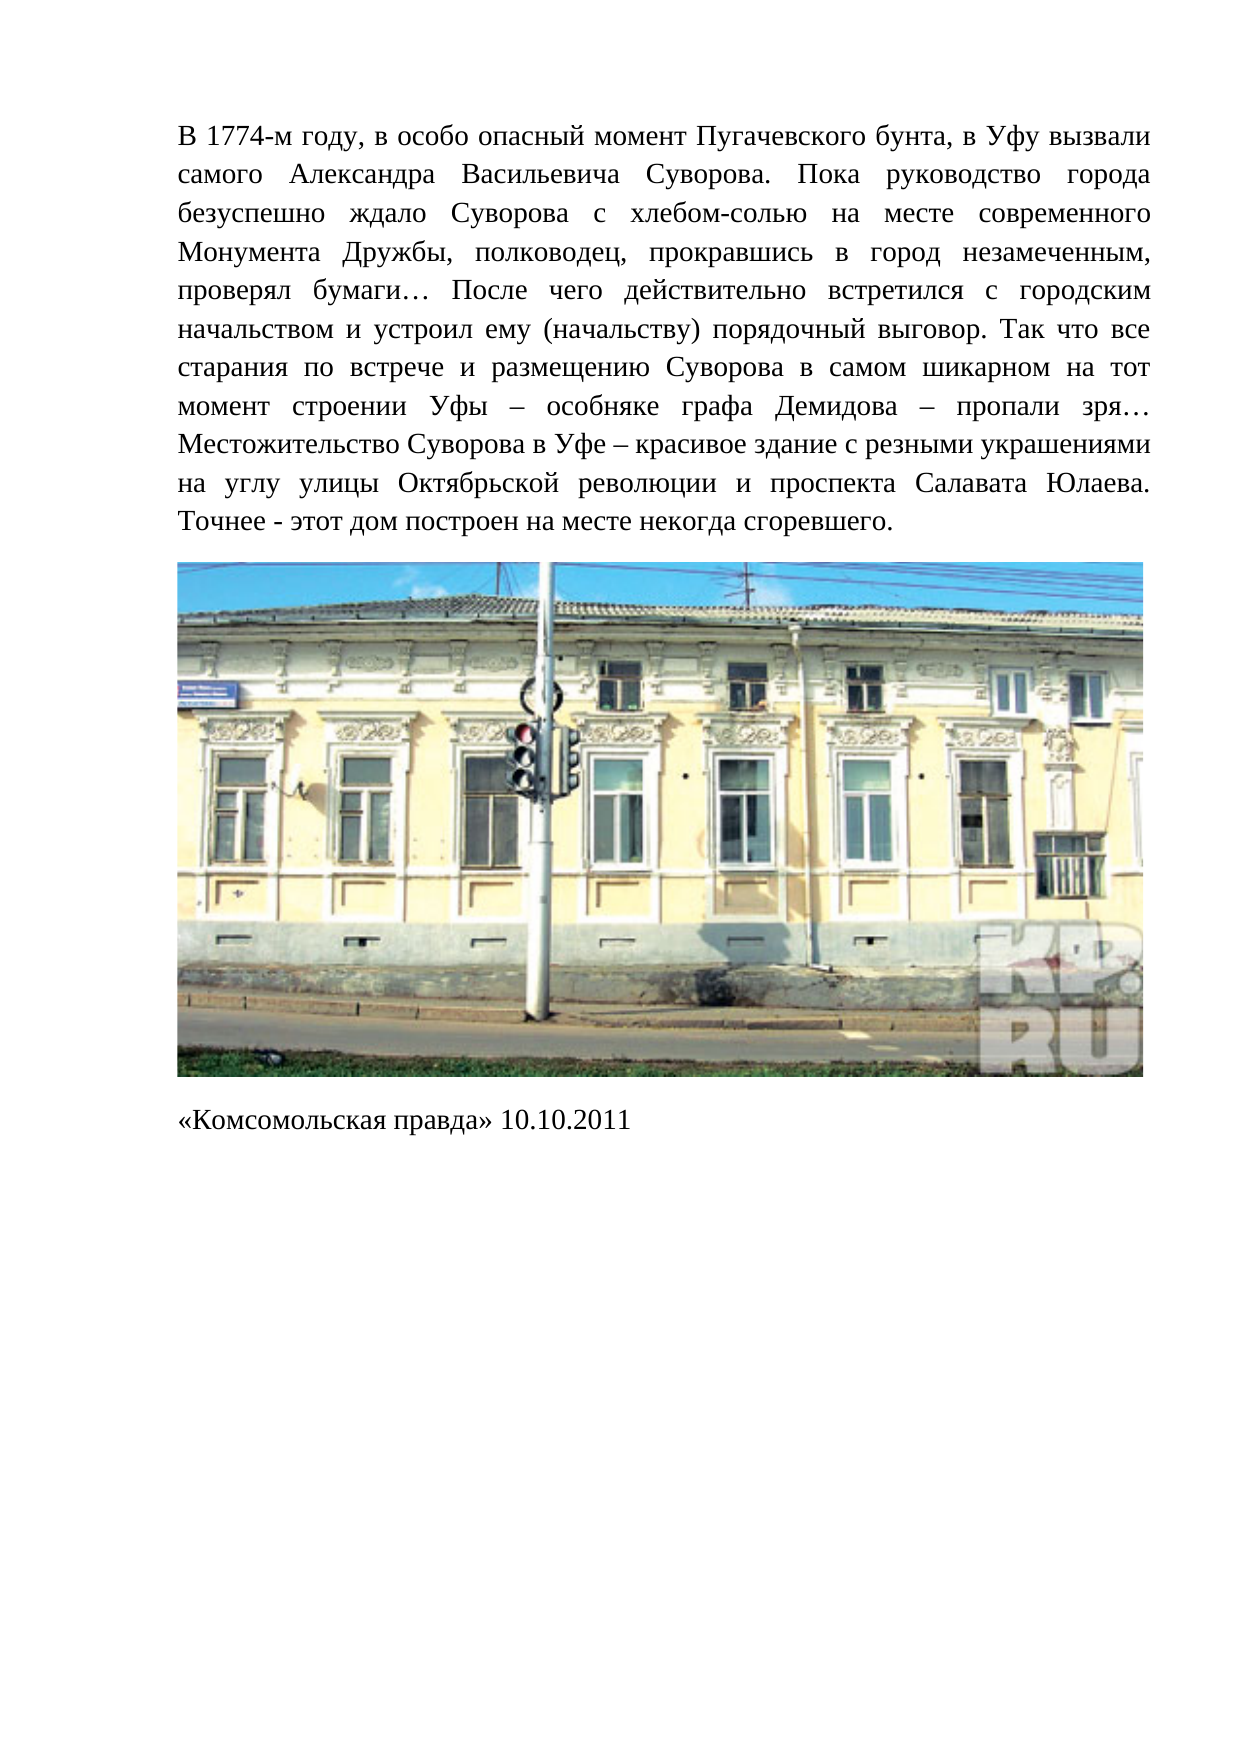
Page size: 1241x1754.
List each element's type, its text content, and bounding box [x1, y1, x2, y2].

text В 1774-м году, в особо опасный момент Пугачевского бунта, в Уфу вызвали самого Александра Васильевича Суворова. Пока руководство города безуспешно ждало Суворова с хлебом-солью на месте современного Монумента Дружбы, полководец, прокравшись в город незамеченным, проверял бумаги… После чего действительно встретился с городским начальством и устроил ему (начальству) порядочный выговор. Так что все старания по встрече и размещению Суворова в самом шикарном на тот момент строении Уфы – особняке графа Демидова – пропали зря… Местожительство Суворова в Уфе – красивое здание с резными украшениями на углу улицы Октябрьской революции и проспекта Салавата Юлаева. Точнее - этот дом построен на месте некогда сгоревшего. [177, 118, 1152, 537]
text «Комсомольская правда» 10.10.2011 [177, 1102, 1152, 1136]
picture [177, 562, 1144, 1077]
